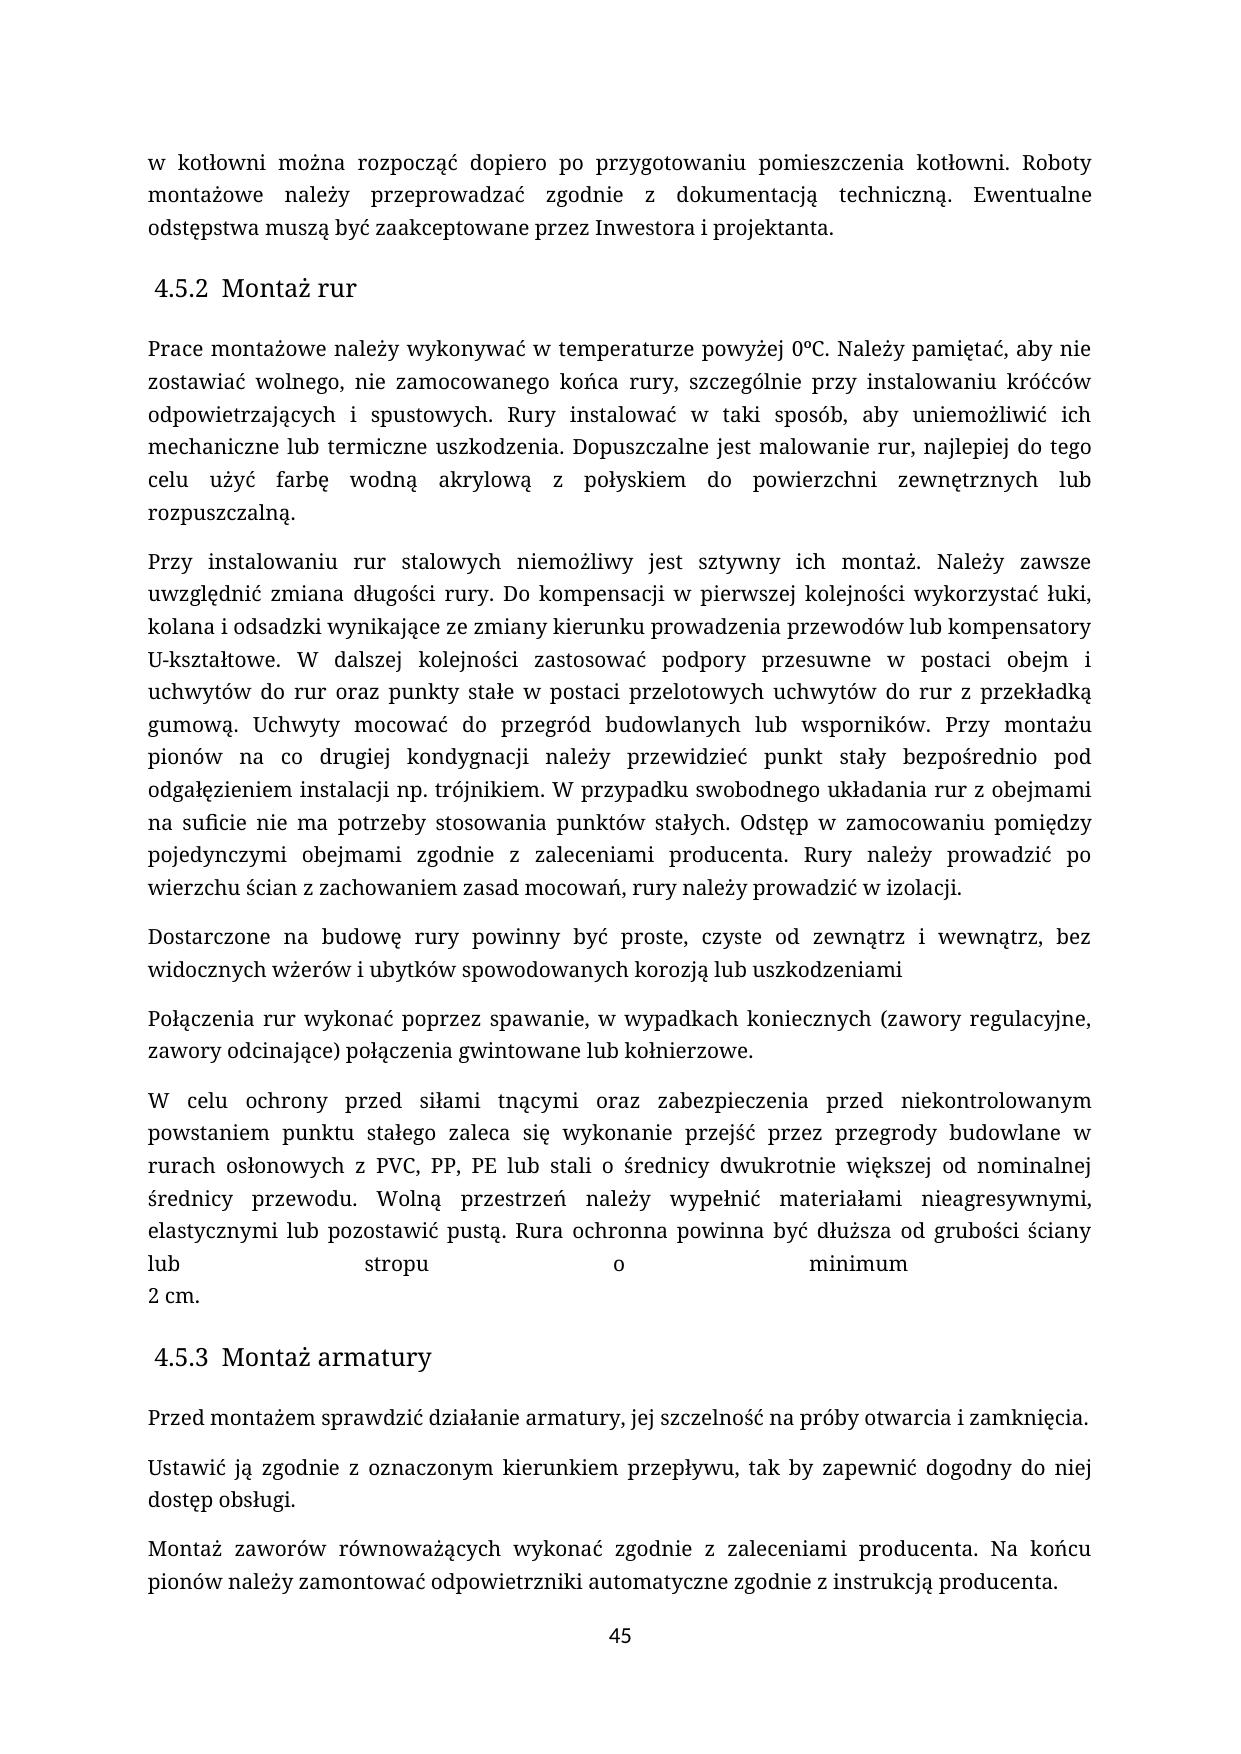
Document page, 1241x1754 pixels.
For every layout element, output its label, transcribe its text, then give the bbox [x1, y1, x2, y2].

text Ustawić ją zgodnie z oznaczonym kierunkiem przepływu, tak by zapewnić dogodny do niej dostęp obsługi. [148, 1453, 1093, 1514]
subtitle Montaż armatury [148, 1339, 1093, 1373]
text Dostarczone na budowę rury powinny być proste, czyste od zewnątrz i wewnątrz, bez widocznych wżerów i ubytków spowodowanych korozją lub uszkodzeniami [148, 922, 1093, 983]
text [148, 148, 1093, 241]
text Montaż zaworów równoważących wykonać zgodnie z zaleceniami producenta. Na końcu pionów należy zamontować odpowietrzniki automatyczne zgodnie z instrukcją producenta. [148, 1534, 1093, 1596]
text Połączenia rur wykonać poprzez spawanie, w wypadkach koniecznych (zawory regulacyjne, zawory odcinające) połączenia gwintowane lub kołnierzowe. [148, 1004, 1093, 1065]
text Prace montażowe należy wykonywać w temperaturze powyżej 0ºC. Należy pamiętać, aby nie zostawiać wolnego, nie zamocowanego końca rury, szczególnie przy instalowaniu króćców odpowietrzających i spustowych. Rury instalować w taki sposób, aby uniemożliwić ich mechaniczne lub termiczne uszkodzenia. Dopuszczalne jest malowanie rur, najlepiej do tego celu użyć farbę wodną akrylową z połyskiem do powierzchni zewnętrznych lub rozpuszczalną. [148, 334, 1093, 526]
subtitle Montaż rur [148, 270, 1093, 304]
text W celu ochrony przed siłami tnącymi oraz zabezpieczenia przed niekontrolowanym powstaniem punktu stałego zaleca się wykonanie przejść przez przegrody budowlane w rurach osłonowych z PVC, PP, PE lub stali o średnicy dwukrotnie większej od nominalnej średnicy przewodu. Wolną przestrzeń należy wypełnić materiałami nieagresywnymi, elastycznymi lub pozostawić pustą. Rura ochronna powinna być dłuższa od grubości ściany lub stropu o minimum 2 cm. [148, 1086, 1093, 1310]
text Przy instalowaniu rur stalowych niemożliwy jest sztywny ich montaż. Należy zawsze uwzględnić zmiana długości rury. Do kompensacji w pierwszej kolejności wykorzystać łuki, kolana i odsadzki wynikające ze zmiany kierunku prowadzenia przewodów lub kompensatory U-kształtowe. W dalszej kolejności zastosować podpory przesuwne w postaci obejm i uchwytów do rur oraz punkty stałe w postaci przelotowych uchwytów do rur z przekładką gumową. Uchwyty mocować do przegród budowlanych lub wsporników. Przy montażu pionów na co drugiej kondygnacji należy przewidzieć punkt stały bezpośrednio pod odgałęzieniem instalacji np. trójnikiem. W przypadku swobodnego układania rur z obejmami na suficie nie ma potrzeby stosowania punktów stałych. Odstęp w zamocowaniu pomiędzy pojedynczymi obejmami zgodnie z zaleceniami producenta. Rury należy prowadzić po wierzchu ścian z zachowaniem zasad mocowań, rury należy prowadzić w izolacji. [148, 547, 1093, 901]
text Przed montażem sprawdzić działanie armatury, jej szczelność na próby otwarcia i zamknięcia. [148, 1403, 1093, 1432]
